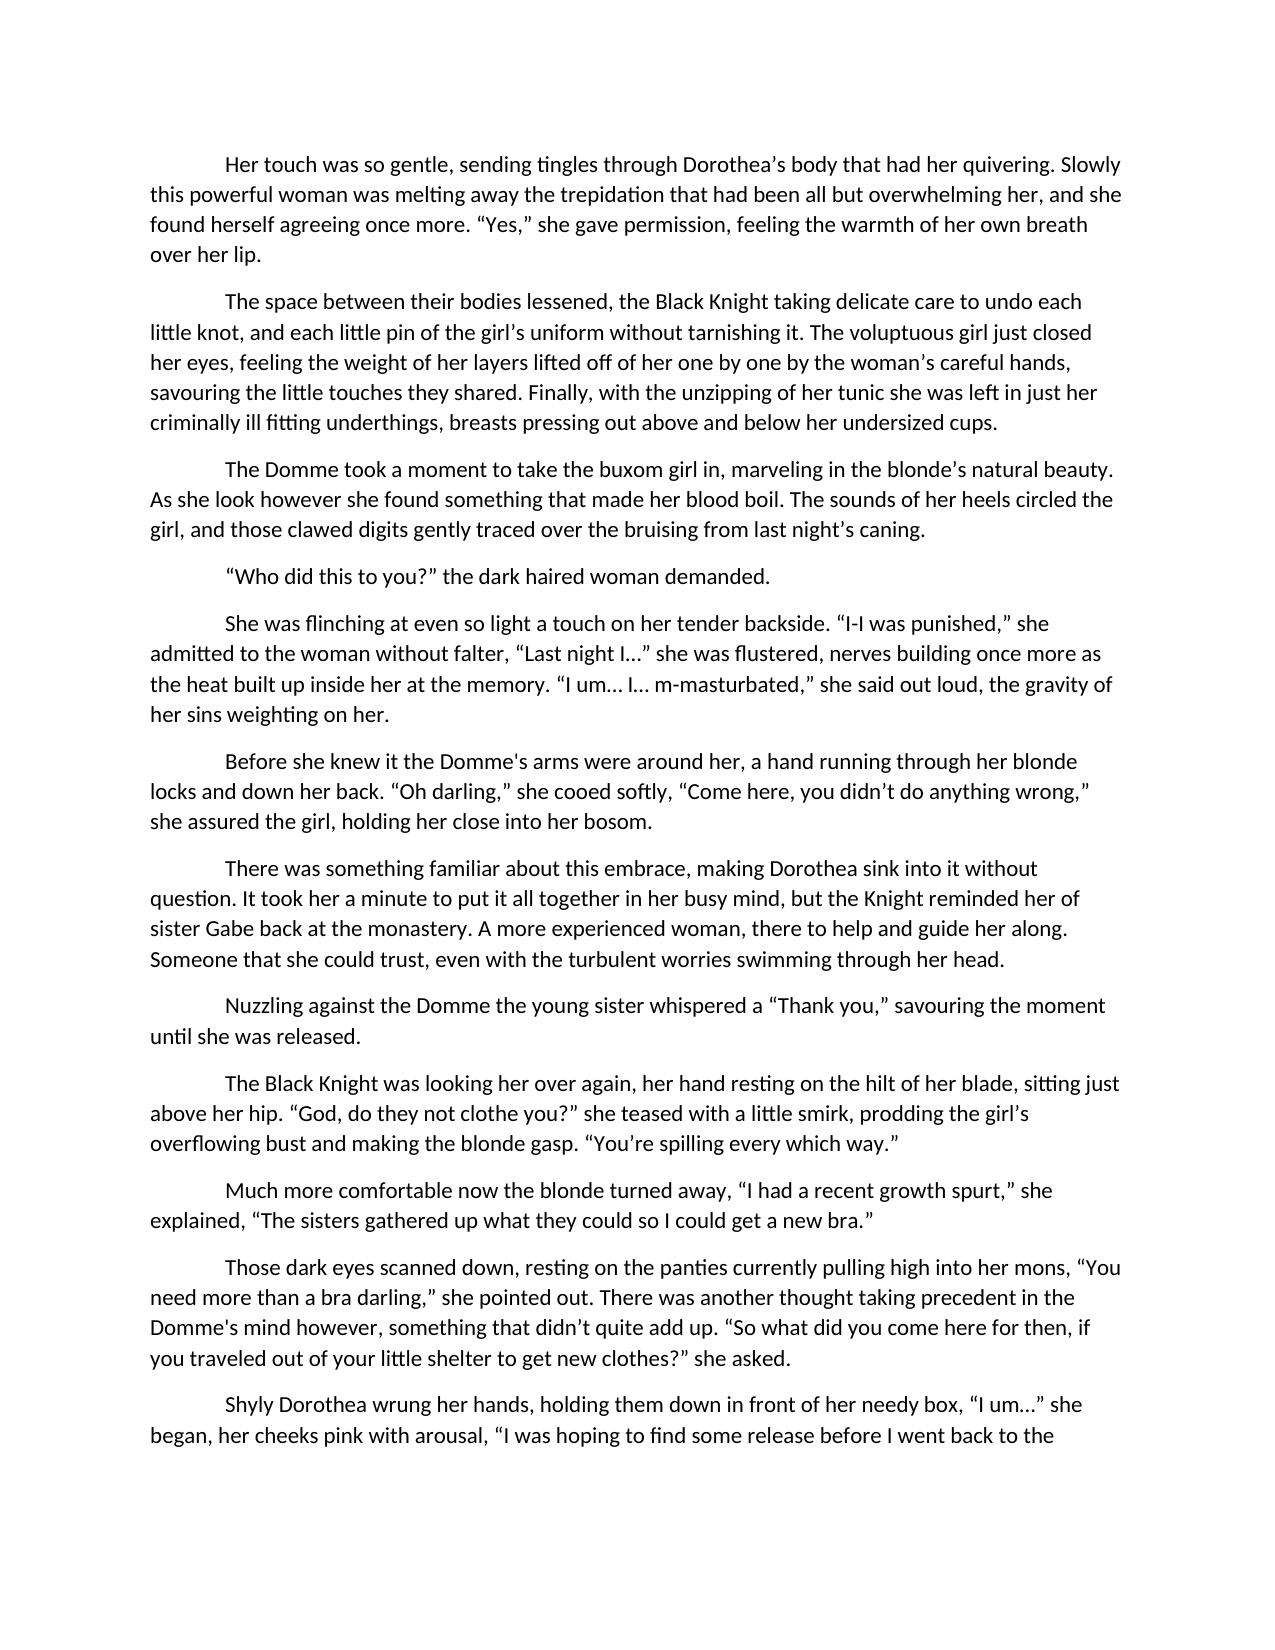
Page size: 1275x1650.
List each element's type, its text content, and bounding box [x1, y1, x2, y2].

text Those dark eyes scanned down, resting on the panties currently pulling high into her mons, “You need more than a bra darling,” she pointed out. There was another thought taking precedent in the Domme's mind however, something that didn’t quite add up. “So what did you come here for then, if you traveled out of your little shelter to get new clothes?” she asked. [150, 1253, 1125, 1372]
text The space between their bodies lessened, the Black Knight taking delicate care to undo each little knot, and each little pin of the girl’s uniform without tarnishing it. The voluptuous girl just closed her eyes, feeling the weight of her layers lifted off of her one by one by the woman’s careful hands, savouring the little touches they shared. Finally, with the unzipping of her tunic she was left in just her criminally ill fitting underthings, breasts pressing out above and below her undersized cups. [150, 287, 1125, 436]
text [150, 1391, 1125, 1449]
text There was something familiar about this embrace, making Dorothea sink into it without question. It took her a minute to put it all together in her busy mind, but the Knight reminded her of sister Gabe back at the monastery. A more experienced woman, there to help and guide her along. Someone that she could trust, even with the turbulent worries swimming through her head. [150, 854, 1125, 973]
text Much more comfortable now the blonde turned away, “I had a recent growth spurt,” she explained, “The sisters gathered up what they could so I could get a new bra.” [150, 1176, 1125, 1234]
text “Who did this to you?” the dark haired woman demanded. [150, 562, 1125, 591]
text Her touch was so gentle, sending tingles through Dorothea’s body that had her quivering. Slowly this powerful woman was melting away the trepidation that had been all but overwhelming her, and she found herself agreeing once more. “Yes,” she gave permission, feeling the warmth of her own breath over her lip. [150, 150, 1125, 269]
text Nuzzling against the Domme the young sister whispered a “Thank you,” savouring the moment until she was released. [150, 992, 1125, 1050]
text She was flinching at even so light a touch on her tender backside. “I-I was punished,” she admitted to the woman without falter, “Last night I…” she was flustered, nerves building once more as the heat built up inside her at the memory. “I um… I… m-masturbated,” she said out loud, the gravity of her sins weighting on her. [150, 609, 1125, 728]
text Before she knew it the Domme's arms were around her, a hand running through her blonde locks and down her back. “Oh darling,” she cooed softly, “Come here, you didn’t do anything wrong,” she assured the girl, holding her close into her bosom. [150, 747, 1125, 835]
text The Domme took a moment to take the buxom girl in, marveling in the blonde’s natural beauty. As she look however she found something that made her blood boil. The sounds of her heels circled the girl, and those clawed digits gently traced over the bruising from last night’s caning. [150, 455, 1125, 544]
text The Black Knight was looking her over again, her hand resting on the hilt of her blade, sitting just above her hip. “God, do they not clothe you?” she teased with a little smirk, prodding the girl’s overflowing bust and making the blonde gasp. “You’re spilling every which way.” [150, 1069, 1125, 1157]
